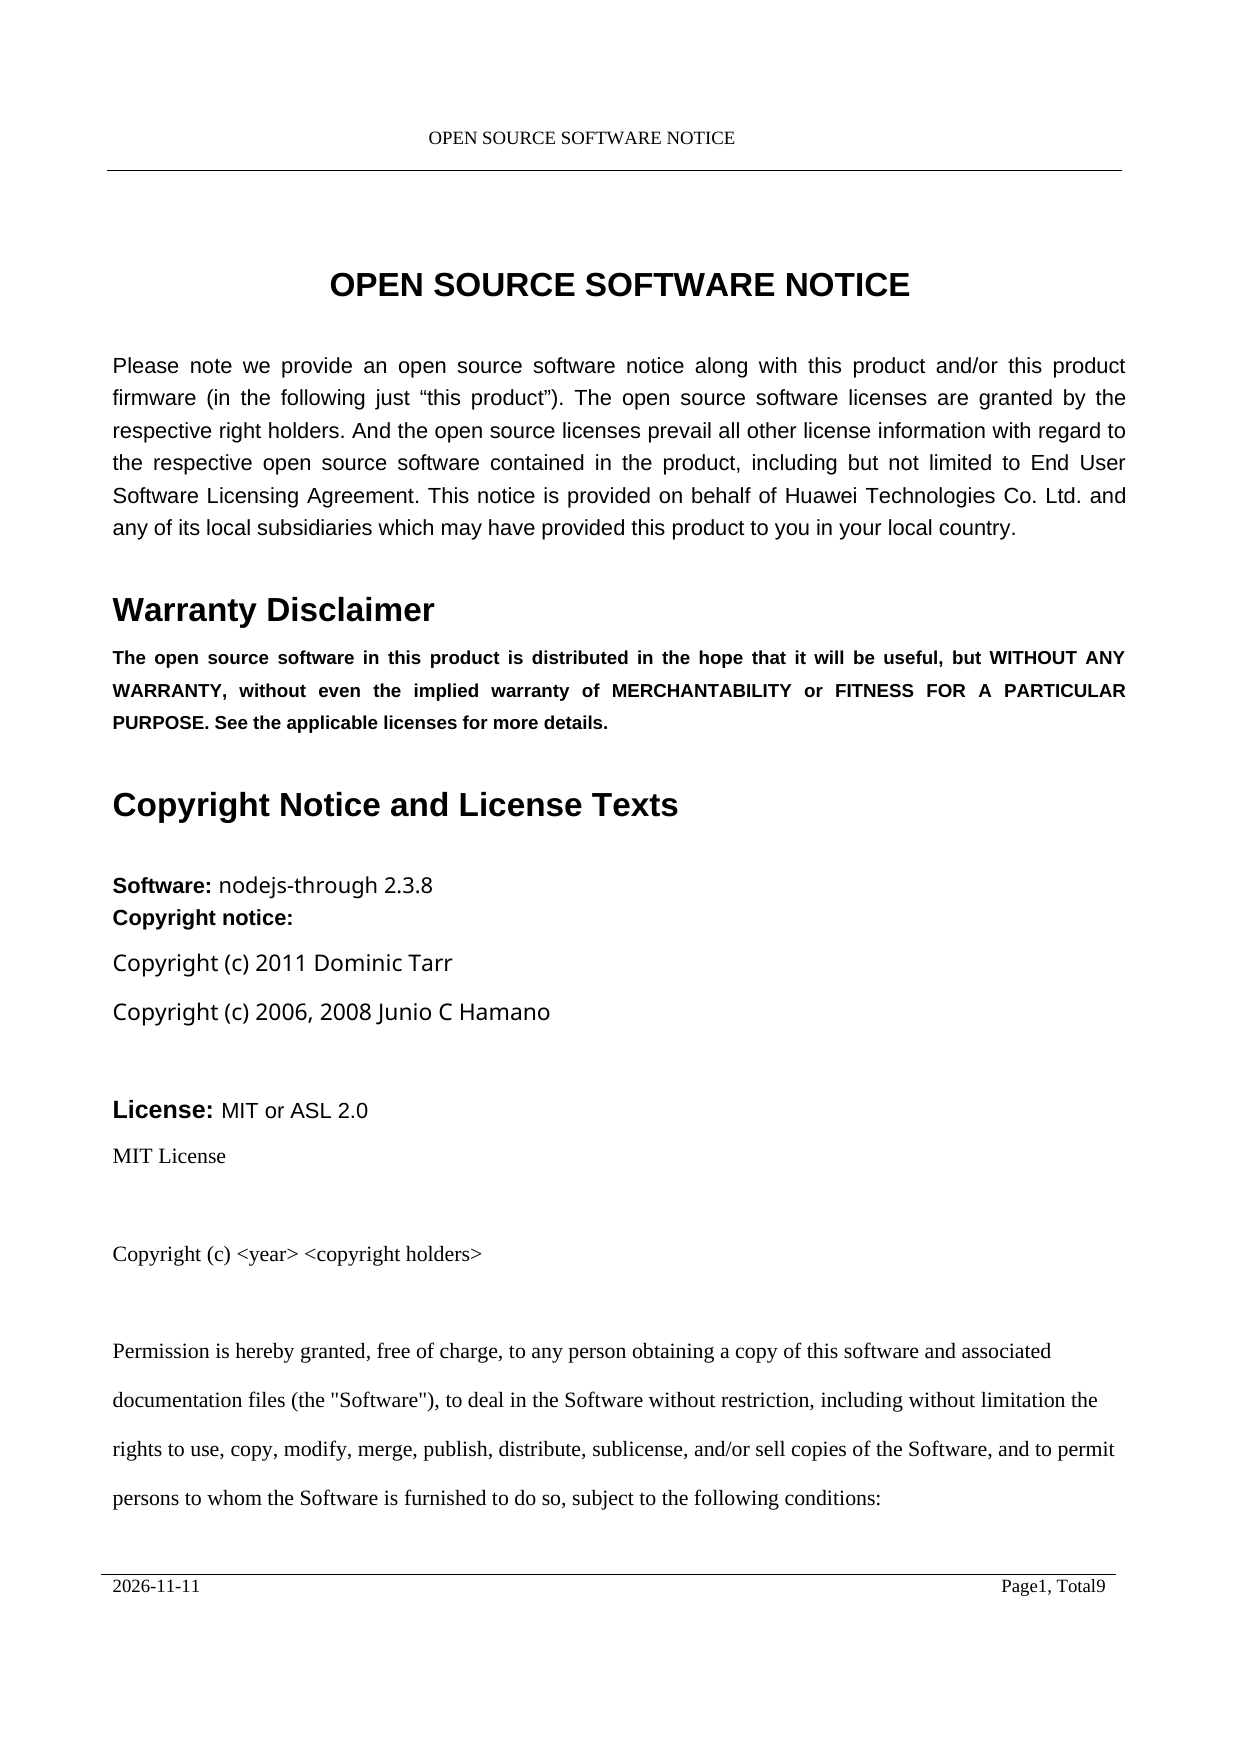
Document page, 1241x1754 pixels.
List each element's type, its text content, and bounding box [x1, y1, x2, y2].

text Warranty Disclaimer [112, 576, 1128, 641]
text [112, 1140, 1128, 1513]
text OPEN SOURCE SOFTWARE NOTICE [112, 251, 1128, 316]
text Copyright notice: [112, 901, 1128, 934]
text Copyright (c) 2011 Dominic Tarr Copyright (c) 2006, 2008 Junio C Hamano [112, 947, 1128, 1077]
text The open source software in this product is distributed in the hope that it will be useful, but WITHOUT ANY WARRANTY, without even the implied warranty of MERCHANTABILITY or FITNESS FOR A PARTICULAR PURPOSE. See the applicable licenses for more details. [112, 641, 1128, 739]
text Please note we provide an open source software notice along with this product and/or this product firmware (in the following just “this product”). The open source software licenses are granted by the respective right holders. And the open source licenses prevail all other license information with regard to the respective open source software contained in the product, including but not limited to End User Software Licensing Agreement. This notice is provided on behalf of Huawei Technologies Co. Ltd. and any of its local subsidiaries which may have provided this product to you in your local country. [112, 349, 1128, 544]
text Copyright Notice and License Texts [112, 771, 1128, 836]
text License: MIT or ASL 2.0 [112, 1093, 1128, 1125]
text Software: nodejs-through 2.3.8 [112, 869, 1128, 901]
